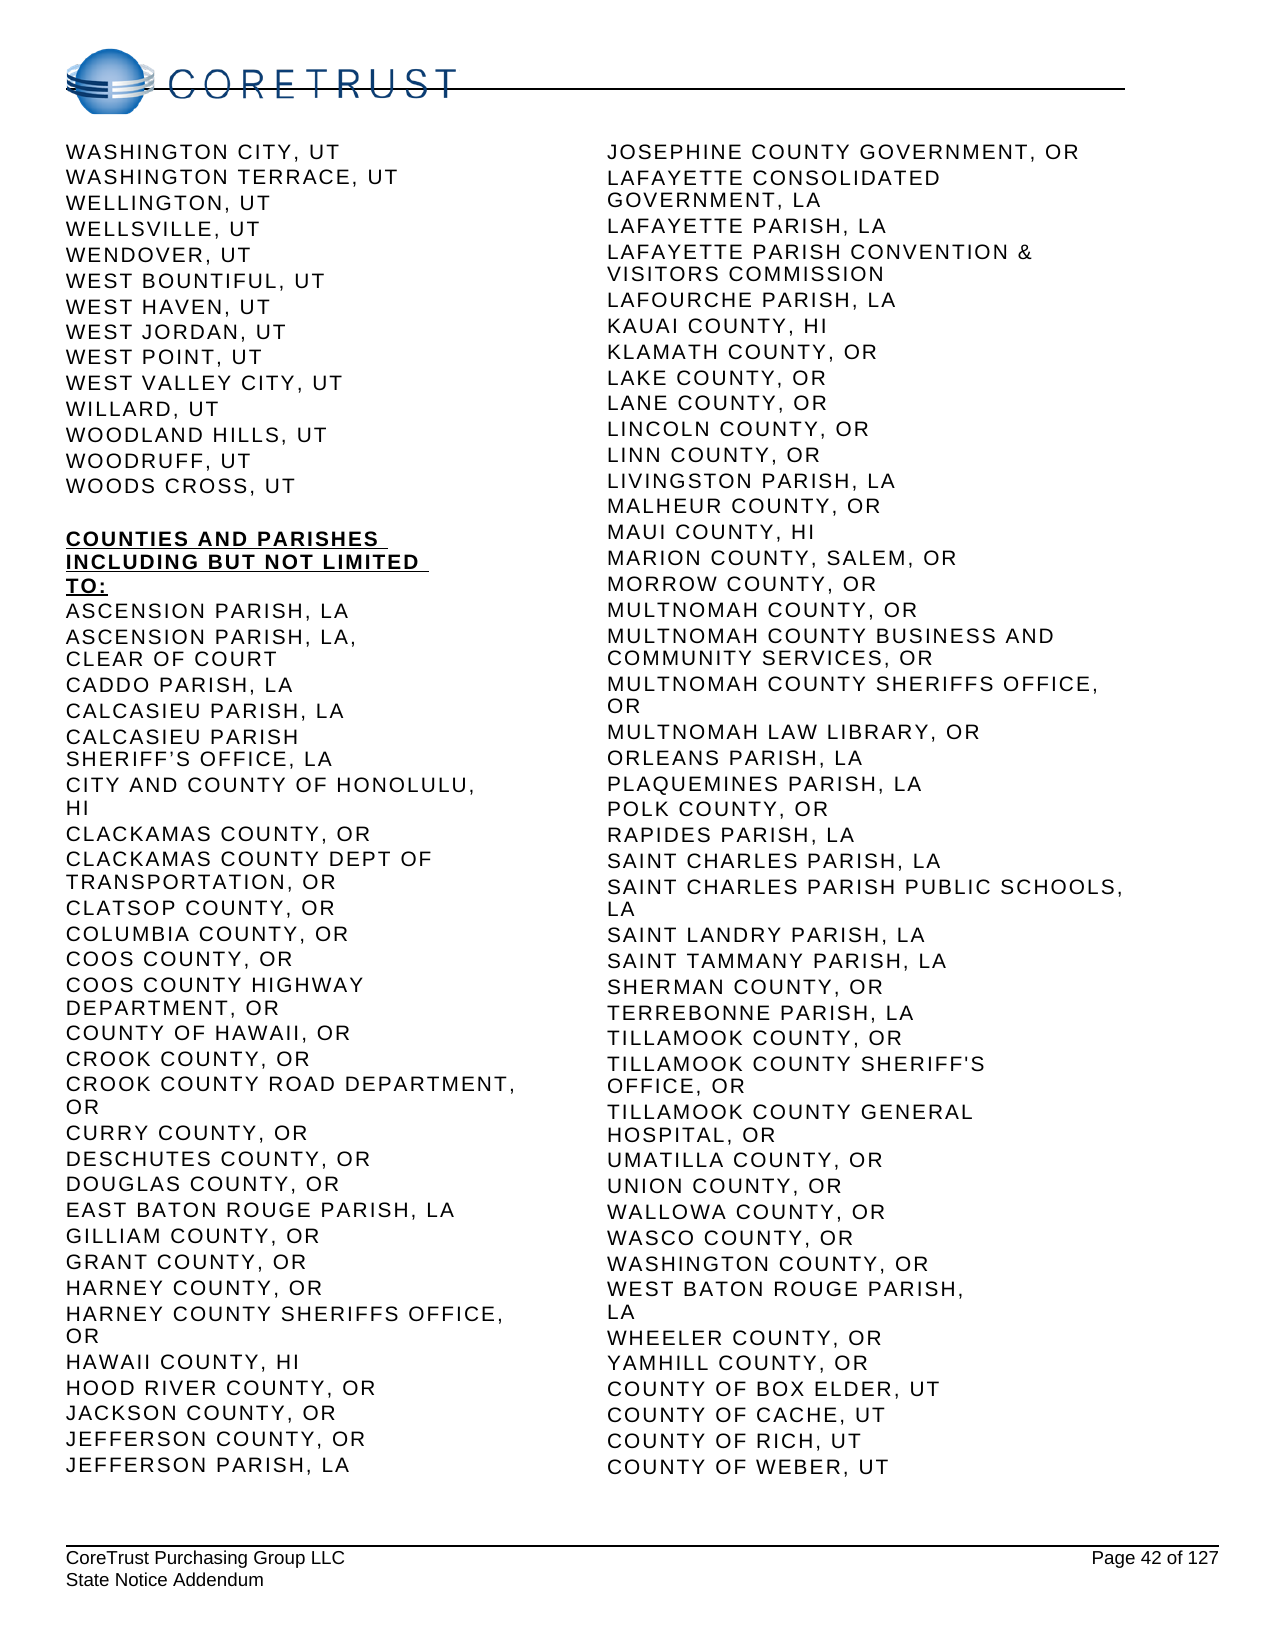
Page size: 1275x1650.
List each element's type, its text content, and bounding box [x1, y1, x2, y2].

text COUNTY OF BOX ELDER, UT [607, 1379, 996, 1401]
text LIVINGSTON PARISH, LA [607, 470, 1125, 492]
text SAINT CHARLES PARISH PUBLIC SCHOOLS, LA [607, 876, 1125, 921]
text WOODS CROSS, UT [66, 476, 430, 498]
text JACKSON COUNTY, OR [66, 1403, 521, 1425]
text COUNTY OF WEBER, UT [607, 1456, 996, 1478]
text SAINT CHARLES PARISH, LA [607, 850, 1125, 873]
picture [65, 48, 460, 114]
text TILLAMOOK COUNTY GENERAL HOSPITAL, OR [607, 1102, 996, 1147]
text COOS COUNTY, OR [66, 949, 521, 971]
text JEFFERSON COUNTY, OR [66, 1429, 521, 1451]
text ASCENSION PARISH, LA [66, 600, 430, 623]
text WILLARD, UT [66, 398, 430, 421]
text ASCENSION PARISH, LA, CLEAR OF COURT [66, 626, 430, 671]
text HARNEY COUNTY SHERIFFS OFFICE, OR [66, 1303, 521, 1348]
text ORLEANS PARISH, LA [607, 747, 1125, 770]
text CLACKAMAS COUNTY, OR [66, 823, 521, 846]
text HAWAII COUNTY, HI [66, 1351, 521, 1374]
text WENDOVER, UT [66, 245, 430, 267]
text TILLAMOOK COUNTY, OR [607, 1028, 996, 1049]
text WASHINGTON CITY, UT [66, 141, 430, 164]
text JOSEPHINE COUNTY GOVERNMENT, OR [607, 141, 1153, 164]
text DOUGLAS COUNTY, OR [66, 1174, 521, 1196]
text DESCHUTES COUNTY, OR [66, 1148, 521, 1171]
text WEST VALLEY CITY, UT [66, 373, 430, 395]
text LINN COUNTY, OR [607, 444, 1125, 467]
text CALCASIEU PARISH SHERIFF’S OFFICE, LA [66, 726, 430, 771]
text WELLINGTON, UT [66, 193, 430, 215]
text WHEELER COUNTY, OR [607, 1327, 996, 1349]
text COUNTY OF HAWAII, OR [66, 1022, 521, 1045]
text WEST BATON ROUGE PARISH, LA [607, 1279, 996, 1323]
text WEST BOUNTIFUL, UT [66, 270, 430, 293]
text COUNTY OF RICH, UT [607, 1431, 996, 1453]
text MALHEUR COUNTY, OR [607, 496, 1125, 518]
text SAINT TAMMANY PARISH, LA [607, 951, 996, 973]
text MULTNOMAH LAW LIBRARY, OR [607, 722, 1125, 744]
text YAMHILL COUNTY, OR [607, 1353, 996, 1375]
text CLATSOP COUNTY, OR [66, 897, 521, 919]
text COLUMBIA COUNTY, OR [66, 923, 521, 946]
text WASHINGTON COUNTY, OR [607, 1253, 996, 1276]
text CLACKAMAS COUNTY DEPT OF TRANSPORTATION, OR [66, 849, 521, 893]
text MULTNOMAH COUNTY BUSINESS AND COMMUNITY SERVICES, OR [607, 625, 1125, 670]
text CROOK COUNTY, OR [66, 1048, 521, 1071]
text CALCASIEU PARISH, LA [66, 700, 430, 723]
text SAINT LANDRY PARISH, LA [607, 925, 1125, 947]
text RAPIDES PARISH, LA [607, 825, 1125, 847]
text POLK COUNTY, OR [607, 799, 1125, 821]
text LANE COUNTY, OR [607, 393, 1125, 415]
text GRANT COUNTY, OR [66, 1251, 521, 1274]
text COUNTIES AND PARISHES INCLUDING BUT NOT LIMITED TO: [66, 527, 430, 598]
text UMATILLA COUNTY, OR [607, 1150, 996, 1172]
text WEST HAVEN, UT [66, 296, 430, 319]
text CITY AND COUNTY OF HONOLULU, HI [66, 774, 507, 819]
text LAFAYETTE PARISH, LA [607, 216, 1125, 238]
text LAKE COUNTY, OR [607, 367, 1125, 389]
text LINCOLN COUNTY, OR [607, 419, 1125, 441]
text CADDO PARISH, LA [66, 674, 430, 697]
text LAFAYETTE PARISH CONVENTION & VISITORS COMMISSION [607, 241, 1125, 286]
text KLAMATH COUNTY, OR [607, 341, 1125, 363]
text CROOK COUNTY ROAD DEPARTMENT, OR [66, 1074, 521, 1119]
text WOODLAND HILLS, UT [66, 424, 430, 447]
text KAUAI COUNTY, HI [607, 315, 1125, 337]
text LAFOURCHE PARISH, LA [607, 289, 1125, 312]
text GILLIAM COUNTY, OR [66, 1226, 521, 1248]
text MULTNOMAH COUNTY, OR [607, 599, 1125, 622]
text WEST POINT, UT [66, 347, 430, 369]
text MAUI COUNTY, HI [607, 522, 1125, 544]
text COUNTY OF CACHE, UT [607, 1404, 996, 1427]
text LAFAYETTE CONSOLIDATED GOVERNMENT, LA [607, 167, 1125, 212]
text TILLAMOOK COUNTY SHERIFF'S OFFICE, OR [607, 1053, 996, 1098]
text WASHINGTON TERRACE, UT [66, 167, 430, 189]
text SHERMAN COUNTY, OR [607, 976, 996, 999]
text WELLSVILLE, UT [66, 219, 430, 241]
text MARION COUNTY, SALEM, OR [607, 548, 1125, 570]
text CURRY COUNTY, OR [66, 1122, 521, 1145]
text HARNEY COUNTY, OR [66, 1277, 521, 1300]
text PLAQUEMINES PARISH, LA [607, 773, 1125, 796]
text UNION COUNTY, OR [607, 1176, 996, 1198]
text MORROW COUNTY, OR [607, 574, 1125, 596]
text COOS COUNTY HIGHWAY DEPARTMENT, OR [66, 974, 521, 1019]
text TERREBONNE PARISH, LA [607, 1002, 996, 1025]
text WASCO COUNTY, OR [607, 1227, 996, 1249]
text MULTNOMAH COUNTY SHERIFFS OFFICE, OR [607, 673, 1125, 718]
text EAST BATON ROUGE PARISH, LA [66, 1200, 521, 1222]
text WOODRUFF, UT [66, 450, 430, 473]
text WEST JORDAN, UT [66, 322, 430, 344]
text JEFFERSON PARISH, LA [66, 1454, 521, 1477]
text HOOD RIVER COUNTY, OR [66, 1377, 521, 1400]
text WALLOWA COUNTY, OR [607, 1202, 996, 1224]
